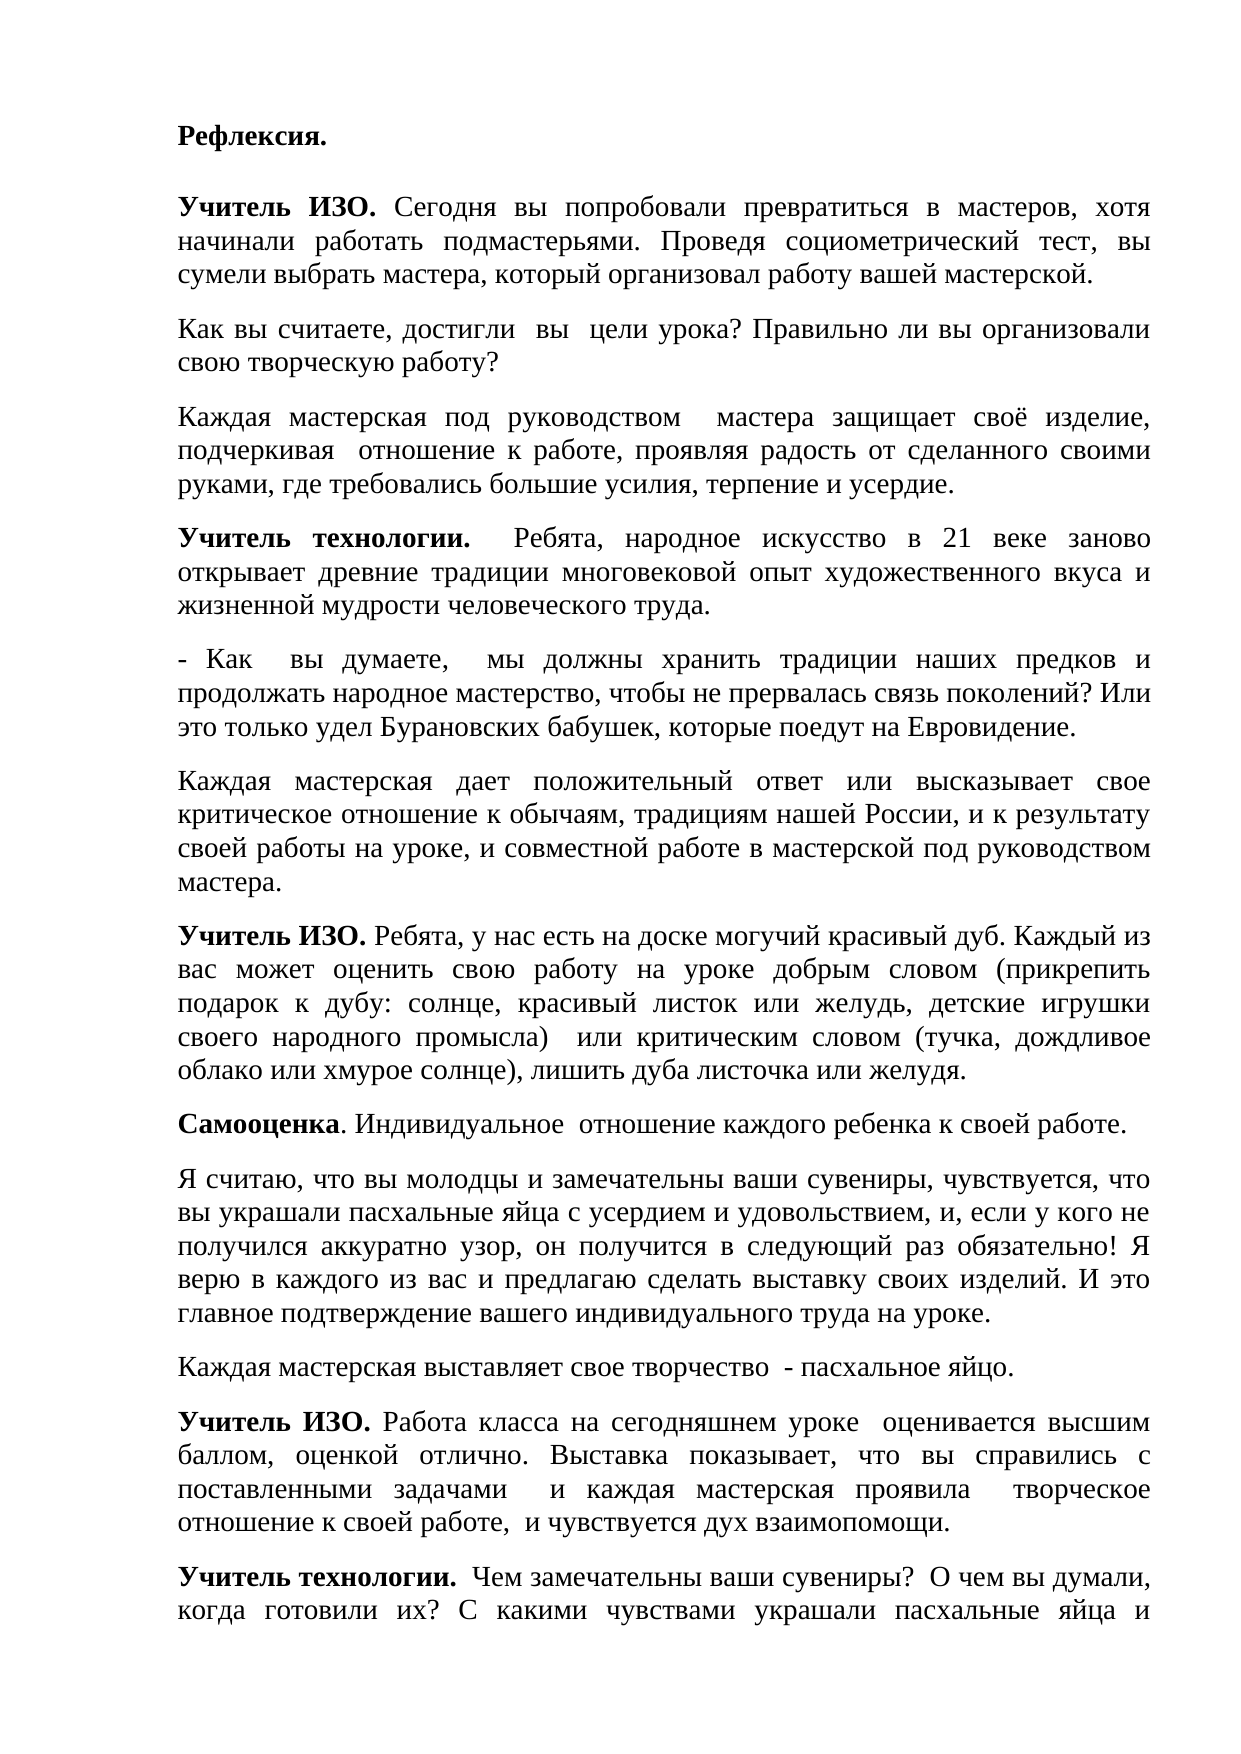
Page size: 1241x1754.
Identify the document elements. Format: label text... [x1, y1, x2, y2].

text Учитель ИЗО. Сегодня вы попробовали превратиться в мастеров, хотя начинали работать подмастерьями. Проведя социометрический тест, вы сумели выбрать мастера, который организовал работу вашей мастерской. [177, 189, 1152, 290]
text Я считаю, что вы молодцы и замечательны ваши сувениры, чувствуется, что вы украшали пасхальные яйца с усердием и удовольствием, и, если у кого не получился аккуратно узор, он получится в следующий раз обязательно! Я верю в каждого из вас и предлагаю сделать выставку своих изделий. И это главное подтверждение вашего индивидуального труда на уроке. [177, 1161, 1152, 1329]
text Самооценка. Индивидуальное отношение каждого ребенка к своей работе. [177, 1107, 1152, 1140]
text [177, 1559, 1152, 1626]
text Каждая мастерская дает положительный ответ или высказывает свое критическое отношение к обычаям, традициям нашей России, и к результату своей работы на уроке, и совместной работе в мастерской под руководством мастера. [177, 763, 1152, 897]
text Как вы считаете, достигли вы цели урока? Правильно ли вы организовали свою творческую работу? [177, 311, 1152, 378]
text Учитель ИЗО. Ребята, у нас есть на доске могучий красивый дуб. Каждый из вас может оценить свою работу на уроке добрым словом (прикрепить подарок к дубу: солнце, красивый листок или желудь, детские игрушки своего народного промысла) или критическим словом (тучка, дождливое облако или хмурое солнце), лишить дуба листочка или желудя. [177, 918, 1152, 1086]
text Учитель технологии. Ребята, народное искусство в 21 веке заново открывает древние традиции многовековой опыт художественного вкуса и жизненной мудрости человеческого труда. [177, 520, 1152, 621]
text Каждая мастерская под руководством мастера защищает своё изделие, подчеркивая отношение к работе, проявляя радость от сделанного своими руками, где требовались большие усилия, терпение и усердие. [177, 399, 1152, 499]
text Каждая мастерская выставляет свое творчество - пасхальное яйцо. [177, 1349, 1152, 1383]
text Учитель ИЗО. Работа класса на сегодняшнем уроке оценивается высшим баллом, оценкой отлично. Выставка показывает, что вы справились с поставленными задачами и каждая мастерская проявила творческое отношение к своей работе, и чувствуется дух взаимопомощи. [177, 1404, 1152, 1538]
text Рефлексия. [177, 118, 1152, 152]
text - Как вы думаете, мы должны хранить традиции наших предков и продолжать народное мастерство, чтобы не прервалась связь поколений? Или это только удел Бурановских бабушек, которые поедут на Евровидение. [177, 642, 1152, 742]
